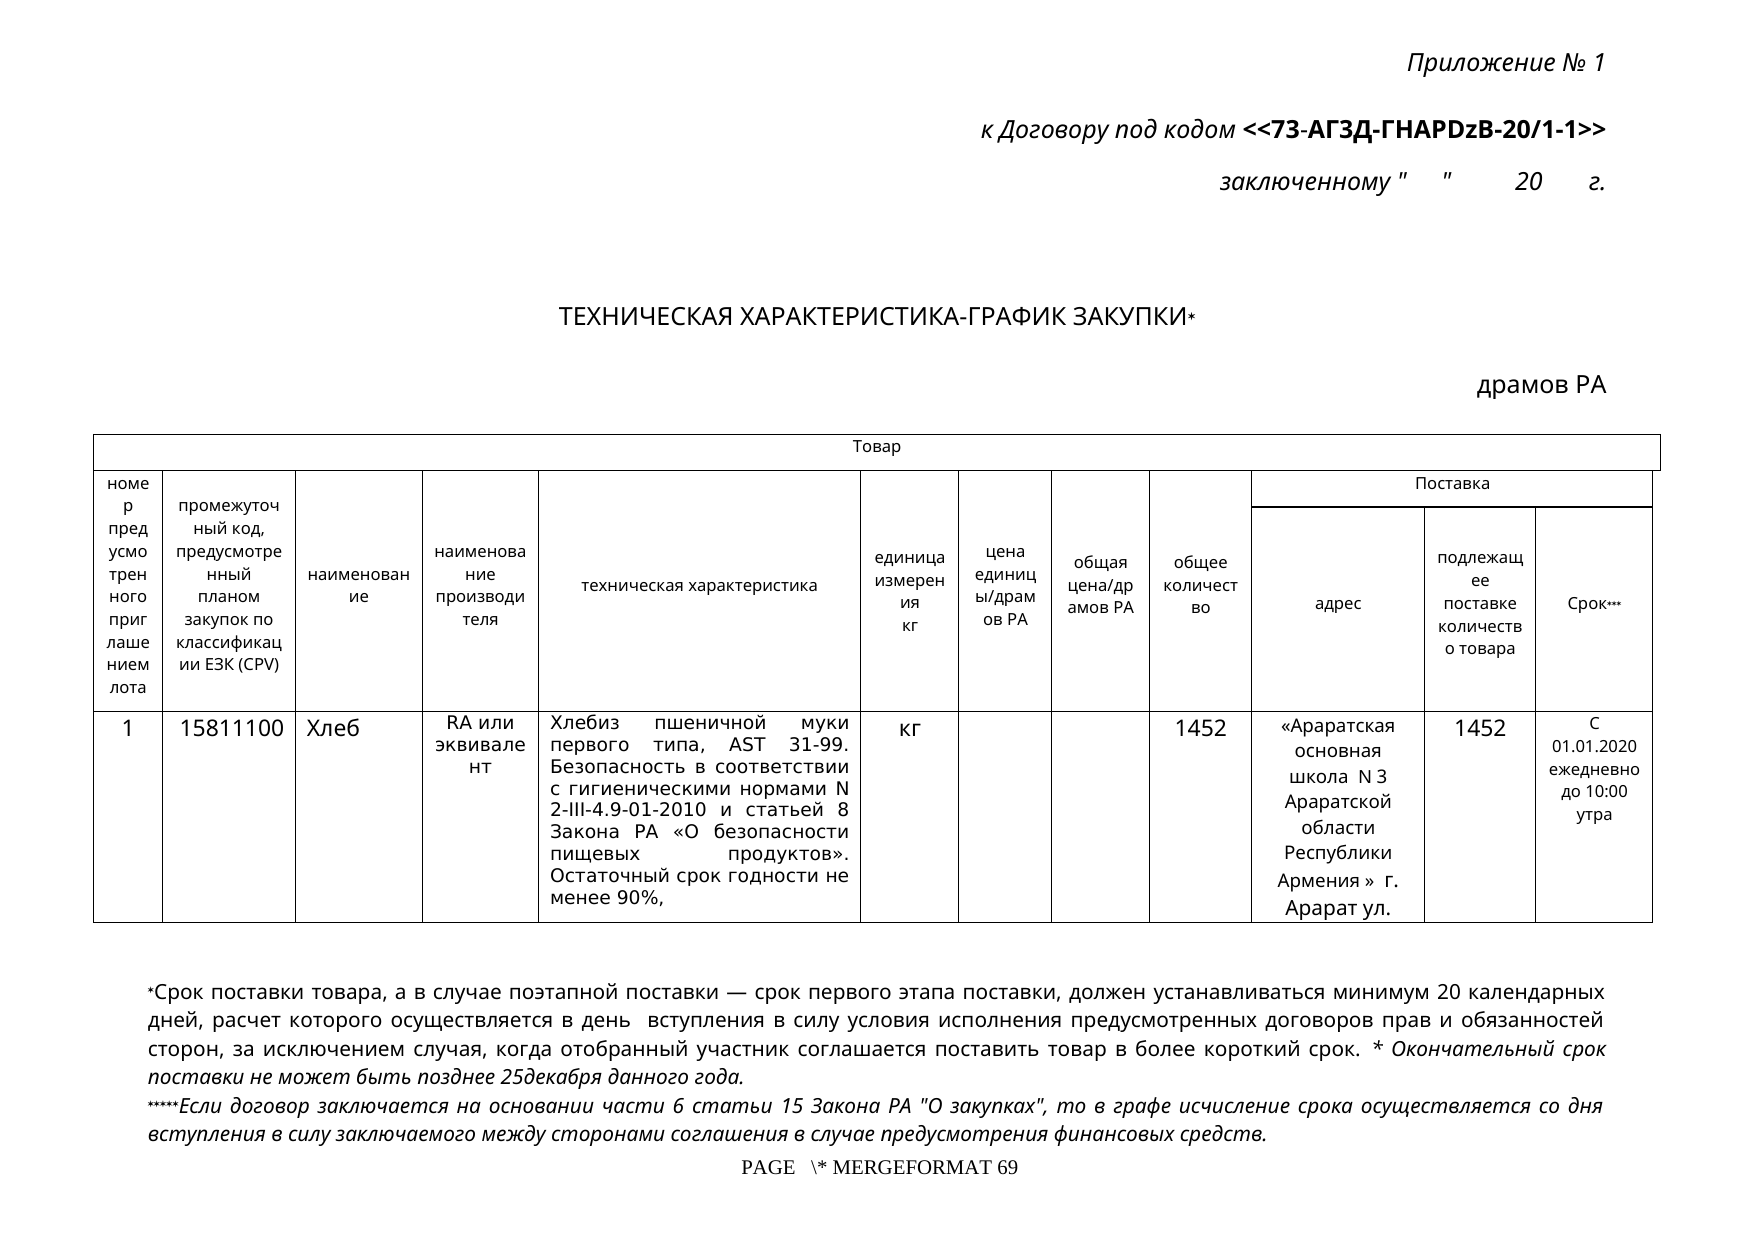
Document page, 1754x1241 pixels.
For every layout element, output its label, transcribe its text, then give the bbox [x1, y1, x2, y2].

table_cell промежуточный код, предусмотренный планом закупок по классификации ЕЗК (CPV) [163, 471, 295, 711]
table_cell техническая характеристика [539, 471, 860, 711]
table_cell Срок [1536, 508, 1652, 711]
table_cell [1252, 712, 1424, 922]
table_cell 15811100 [163, 712, 295, 922]
table_cell [1052, 712, 1149, 922]
table_cell единица измерения кг [861, 471, 958, 711]
text драмов РА [148, 366, 1606, 400]
table_cell Хлеб [296, 712, 422, 922]
table_cell цена единицы/драмов РА [959, 471, 1051, 711]
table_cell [1536, 712, 1652, 922]
table_cell адрес [1252, 508, 1424, 711]
table_cell наименование производителя [423, 471, 538, 711]
table_cell [959, 712, 1051, 922]
text к Договору под кодом <<73-АГ3Д-ГHAPDzB-20/1-1>> заключенному " " 20 г. [148, 112, 1606, 197]
table_cell общая цена/драмов РА [1052, 471, 1149, 711]
table_cell номер предусмотренного приглашением лота [94, 471, 162, 711]
table_cell подлежащее поставке количество товара [1425, 508, 1535, 711]
table_cell Поставка [1252, 471, 1652, 506]
table_cell RA или эквивалент [423, 712, 538, 922]
text Приложение № 1 [148, 44, 1606, 78]
table_cell наименование [296, 471, 422, 711]
table_cell общее количество [1150, 471, 1251, 711]
text ТЕХНИЧЕСКАЯ ХАРАКТЕРИСТИКА-ГРАФИК ЗАКУПКИ [148, 298, 1606, 333]
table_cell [539, 712, 860, 922]
table_header Товар [94, 435, 1660, 470]
table_cell 1 [94, 712, 162, 922]
table_cell кг [861, 712, 958, 922]
table_cell 1452 [1425, 712, 1535, 922]
table_cell 1452 [1150, 712, 1251, 922]
